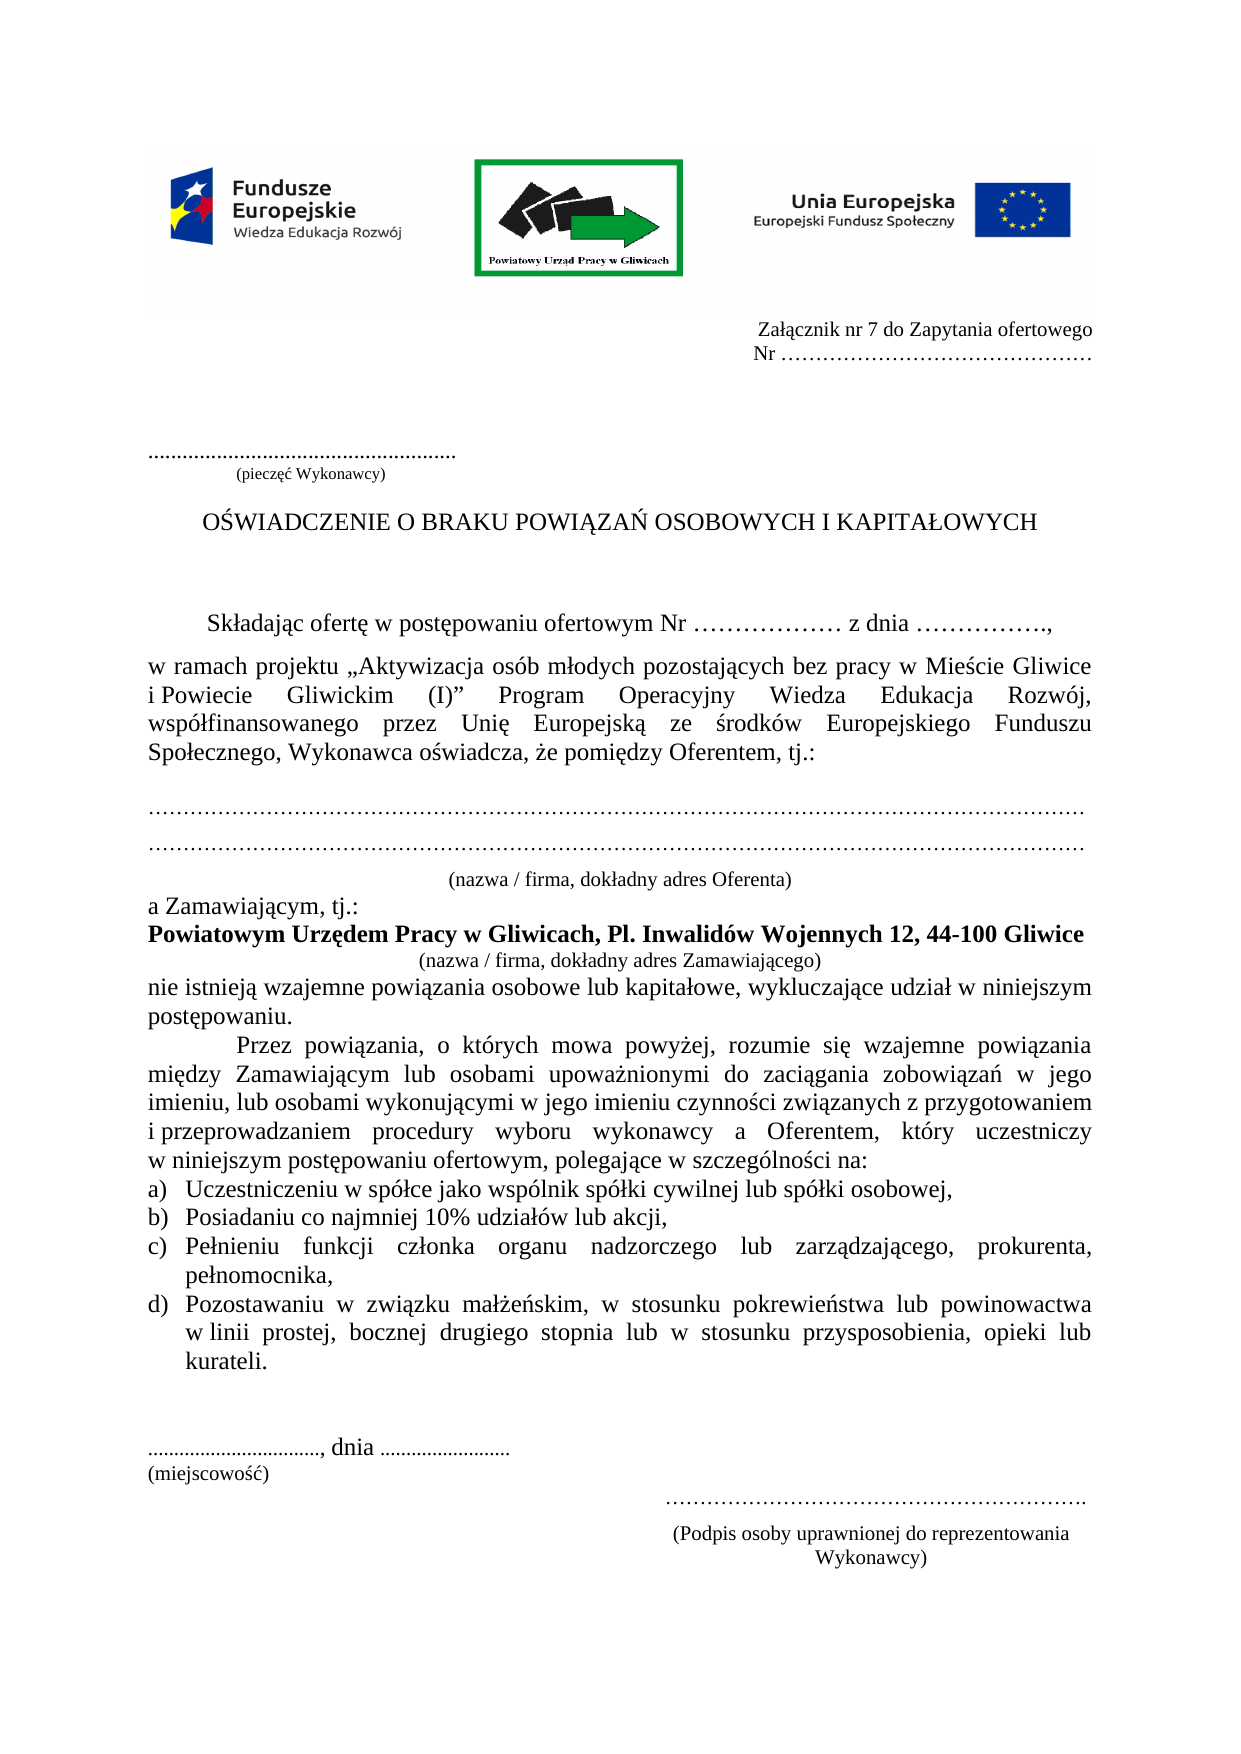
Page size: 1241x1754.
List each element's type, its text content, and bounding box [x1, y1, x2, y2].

list Posiadaniu co najmniej 10% udziałów lub akcji, [148, 1202, 1093, 1231]
picture [147, 147, 1093, 317]
text ................................., dnia ......................... [148, 1432, 1093, 1461]
text (miejscowość) [148, 1461, 1093, 1485]
text Nr ……………………………………… [148, 341, 1093, 365]
list Pełnieniu funkcji członka organu nadzorczego lub zarządzającego, prokurenta, pełnomocnika, [148, 1231, 1093, 1289]
list Uczestniczeniu w spółce jako wspólnik spółki cywilnej lub spółki osobowej, [148, 1174, 1093, 1202]
text w ramach projektu „Aktywizacja osób młodych pozostających bez pracy w Mieście Gliwice i Powiecie Gliwickim (I)” Program Operacyjny Wiedza Edukacja Rozwój, współfinansowanego przez Unię Europejską ze środków Europejskiego Funduszu Społecznego, Wykonawca oświadcza, że pomiędzy Oferentem, tj.: [148, 651, 1093, 766]
text ...................................................... [148, 437, 1093, 464]
list Pozostawaniu w związku małżeńskim, w stosunku pokrewieństwa lub powinowactwa w linii prostej, bocznej drugiego stopnia lub w stosunku przysposobienia, opieki lub kurateli. [148, 1289, 1093, 1375]
text Załącznik nr 7 do Zapytania ofertowego [148, 317, 1093, 341]
text nie istnieją wzajemne powiązania osobowe lub kapitałowe, wykluczające udział w niniejszym postępowaniu. [148, 972, 1093, 1030]
text a Zamawiającym, tj.: [148, 891, 1093, 919]
text (nazwa / firma, dokładny adres Zamawiającego) [148, 948, 1093, 972]
text Wykonawcy) [148, 1545, 1093, 1569]
text ……………………………………………………………………………………………………………………………………………………………………………………………………………………………………………… [148, 795, 1093, 855]
text OŚWIADCZENIE O BRAKU POWIĄZAŃ OSOBOWYCH I KAPITAŁOWYCH [148, 507, 1093, 536]
text Powiatowym Urzędem Pracy w Gliwicach, Pl. Inwalidów Wojennych 12, 44-100 Gliwice [148, 919, 1093, 948]
text (pieczęć Wykonawcy) [236, 464, 1093, 483]
text Przez powiązania, o których mowa powyżej, rozumie się wzajemne powiązania między Zamawiającym lub osobami upoważnionymi do zaciągania zobowiązań w jego imieniu, lub osobami wykonującymi w jego imieniu czynności związanych z przygotowaniem i przeprowadzaniem procedury wyboru wykonawcy a Oferentem, który uczestniczy w niniejszym postępowaniu ofertowym, polegające w szczególności na: [148, 1030, 1093, 1174]
text (Podpis osoby uprawnionej do reprezentowania [148, 1521, 1093, 1545]
text ……………………………………………………. [591, 1485, 1093, 1509]
text (nazwa / firma, dokładny adres Oferenta) [148, 867, 1093, 891]
text Składając ofertę w postępowaniu ofertowym Nr ……………… z dnia ……………., [148, 608, 1093, 637]
